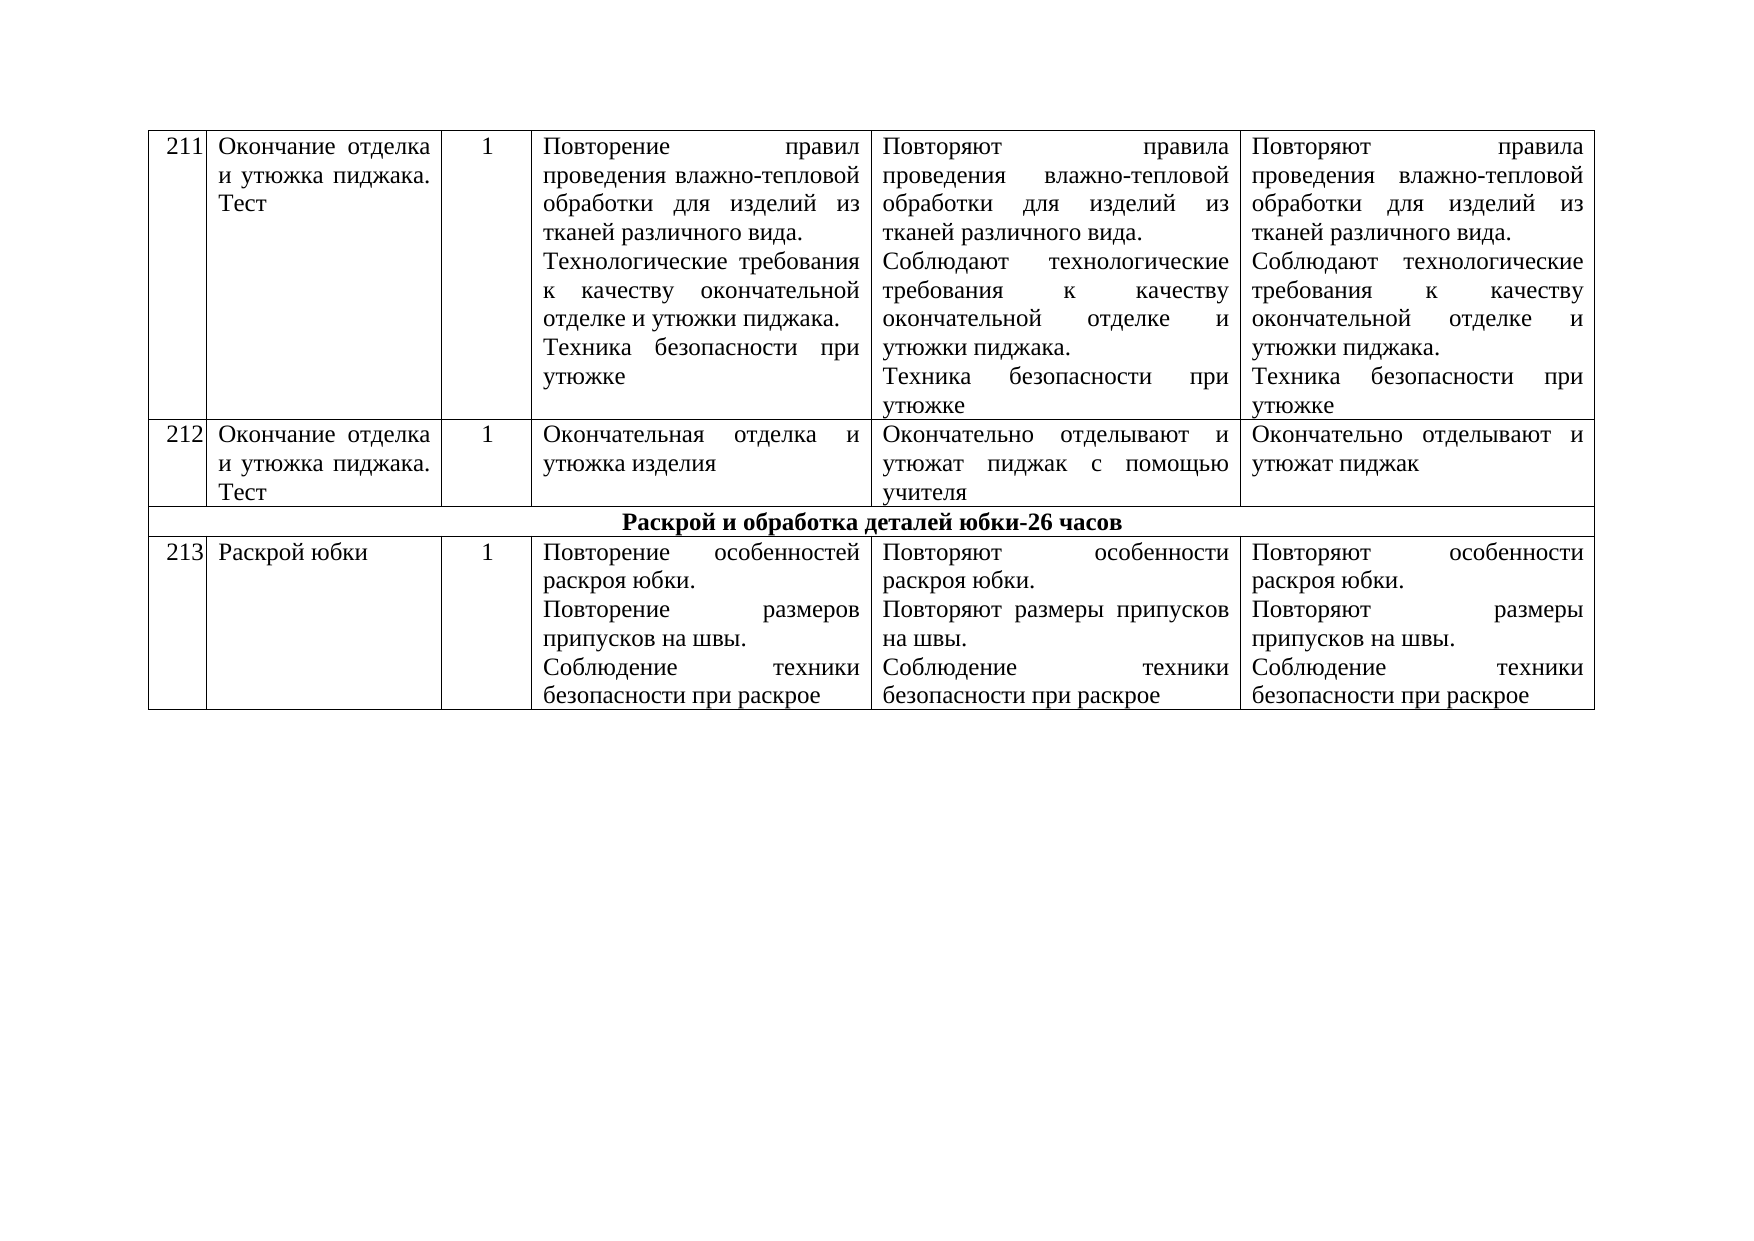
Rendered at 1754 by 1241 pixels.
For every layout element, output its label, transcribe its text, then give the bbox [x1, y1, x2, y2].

table_cell Повторение правил проведения влажно-тепловой обработки для изделий из тканей различного вида. Технологические требования к качеству окончательной отделке и утюжки пиджака. Техника безопасности при утюжке [532, 131, 871, 418]
table_cell Повторяют правила проведения влажно-тепловой обработки для изделий из тканей различного вида. Соблюдают технологические требования к качеству окончательной отделке и утюжки пиджака. Техника безопасности при утюжке [872, 131, 1240, 418]
table_cell 213 [149, 537, 206, 709]
table_cell Раскрой юбки [207, 537, 441, 709]
table_cell 1 [442, 537, 531, 709]
table_cell 211 [149, 131, 206, 418]
table_cell Окончательно отделывают и утюжат пиджак с помощью учителя [872, 420, 1240, 506]
table_cell Повторение особенностей раскроя юбки. Повторение размеров припусков на швы. Соблюдение техники безопасности при раскрое [532, 537, 871, 709]
table_cell 212 [149, 420, 206, 506]
table_cell Раскрой и обработка деталей юбки-26 часов [149, 507, 1594, 536]
table_cell Окончание отделка и утюжка пиджака. Тест [207, 420, 441, 506]
table_cell Окончательная отделка и утюжка изделия [532, 420, 871, 506]
table_cell 1 [442, 131, 531, 418]
table_cell Окончание отделка и утюжка пиджака. Тест [207, 131, 441, 418]
table_cell 1 [442, 420, 531, 506]
table_cell Повторяют особенности раскроя юбки. Повторяют размеры припусков на швы. Соблюдение техники безопасности при раскрое [1241, 537, 1594, 709]
table_cell Окончательно отделывают и утюжат пиджак [1241, 420, 1594, 506]
table_cell Повторяют особенности раскроя юбки. Повторяют размеры припусков на швы. Соблюдение техники безопасности при раскрое [872, 537, 1240, 709]
table_cell Повторяют правила проведения влажно-тепловой обработки для изделий из тканей различного вида. Соблюдают технологические требования к качеству окончательной отделке и утюжки пиджака. Техника безопасности при утюжке [1241, 131, 1594, 418]
